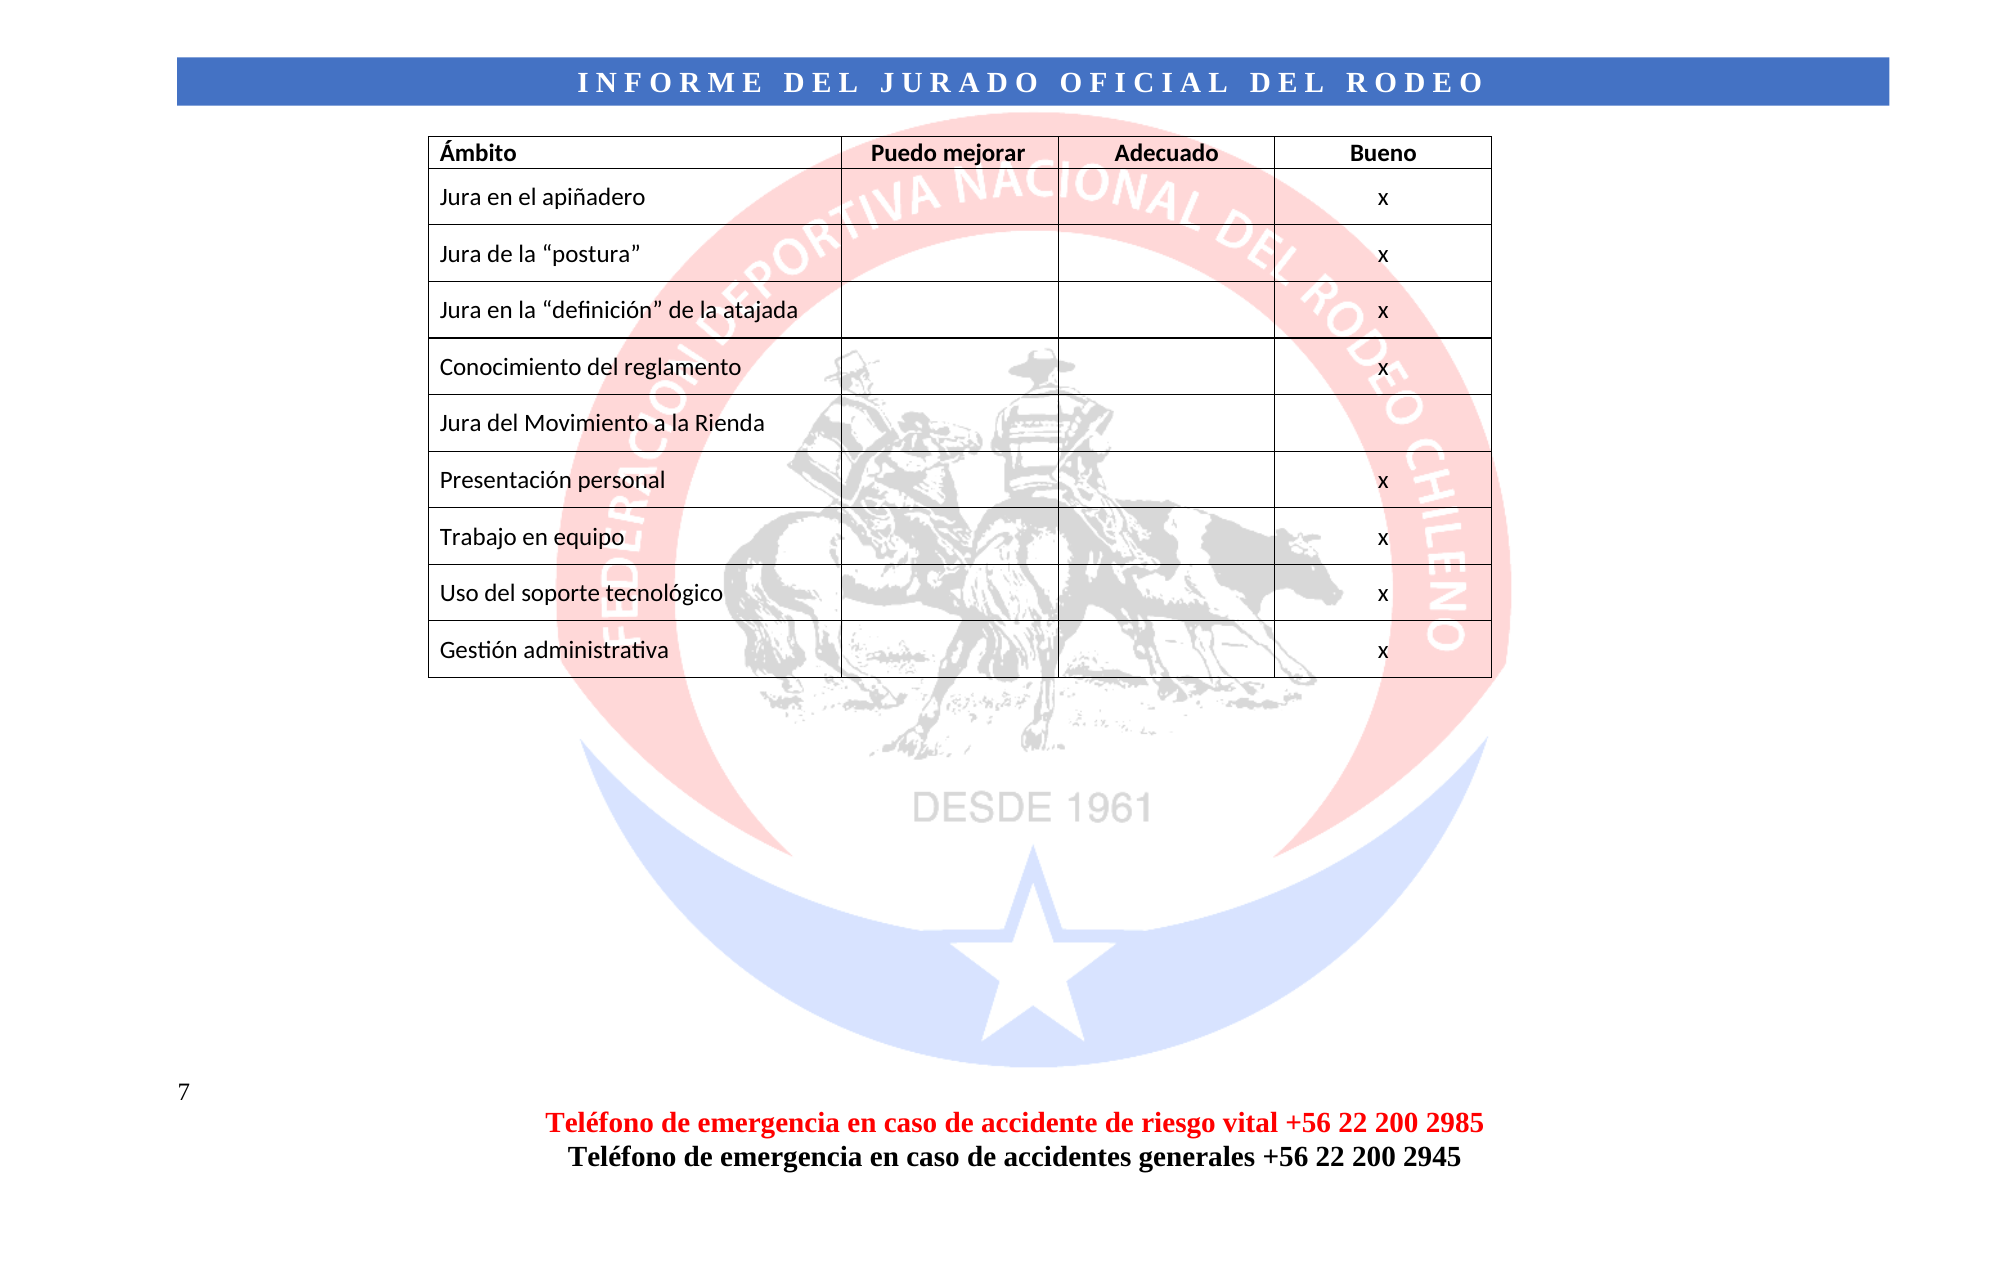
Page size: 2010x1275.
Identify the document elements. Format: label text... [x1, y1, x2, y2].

table_cell x [1275, 339, 1491, 394]
table_cell Jura en el apiñadero [429, 169, 841, 224]
table_cell x [1275, 452, 1491, 507]
table_cell [842, 395, 1058, 451]
table_cell x [1275, 621, 1491, 677]
table_cell [1059, 565, 1274, 620]
table_cell [842, 339, 1058, 394]
table_cell [842, 452, 1058, 507]
table_cell [842, 565, 1058, 620]
table_cell x [1275, 169, 1491, 224]
table_cell [1059, 169, 1274, 224]
table_cell x [1275, 508, 1491, 564]
table_cell [1059, 395, 1274, 451]
table_cell Trabajo en equipo [429, 508, 841, 564]
table_cell x [1275, 282, 1491, 337]
table_cell [842, 621, 1058, 677]
table_cell [1059, 621, 1274, 677]
table_header Puedo mejorar [842, 137, 1058, 168]
table_cell x [1275, 565, 1491, 620]
table_cell [1059, 339, 1274, 394]
table_cell x [1275, 225, 1491, 281]
table_cell [842, 225, 1058, 281]
table_cell Jura del Movimiento a la Rienda [429, 395, 841, 451]
table_cell [842, 282, 1058, 337]
table_header Bueno [1275, 137, 1491, 168]
table_cell Gestión administrativa [429, 621, 841, 677]
table_cell [842, 169, 1058, 224]
table_cell [1059, 282, 1274, 337]
table_cell Conocimiento del reglamento [429, 339, 841, 394]
table_cell [1059, 225, 1274, 281]
table_cell [842, 508, 1058, 564]
table_cell Presentación personal [429, 452, 841, 507]
table_cell Uso del soporte tecnológico [429, 565, 841, 620]
table_cell Jura de la “postura” [429, 225, 841, 281]
table_cell Jura en la “definición” de la atajada [429, 282, 841, 337]
table_header Ámbito [429, 137, 841, 168]
table_cell [1059, 452, 1274, 507]
table_header Adecuado [1059, 137, 1274, 168]
table_cell [1059, 508, 1274, 564]
table_cell [1275, 395, 1491, 451]
